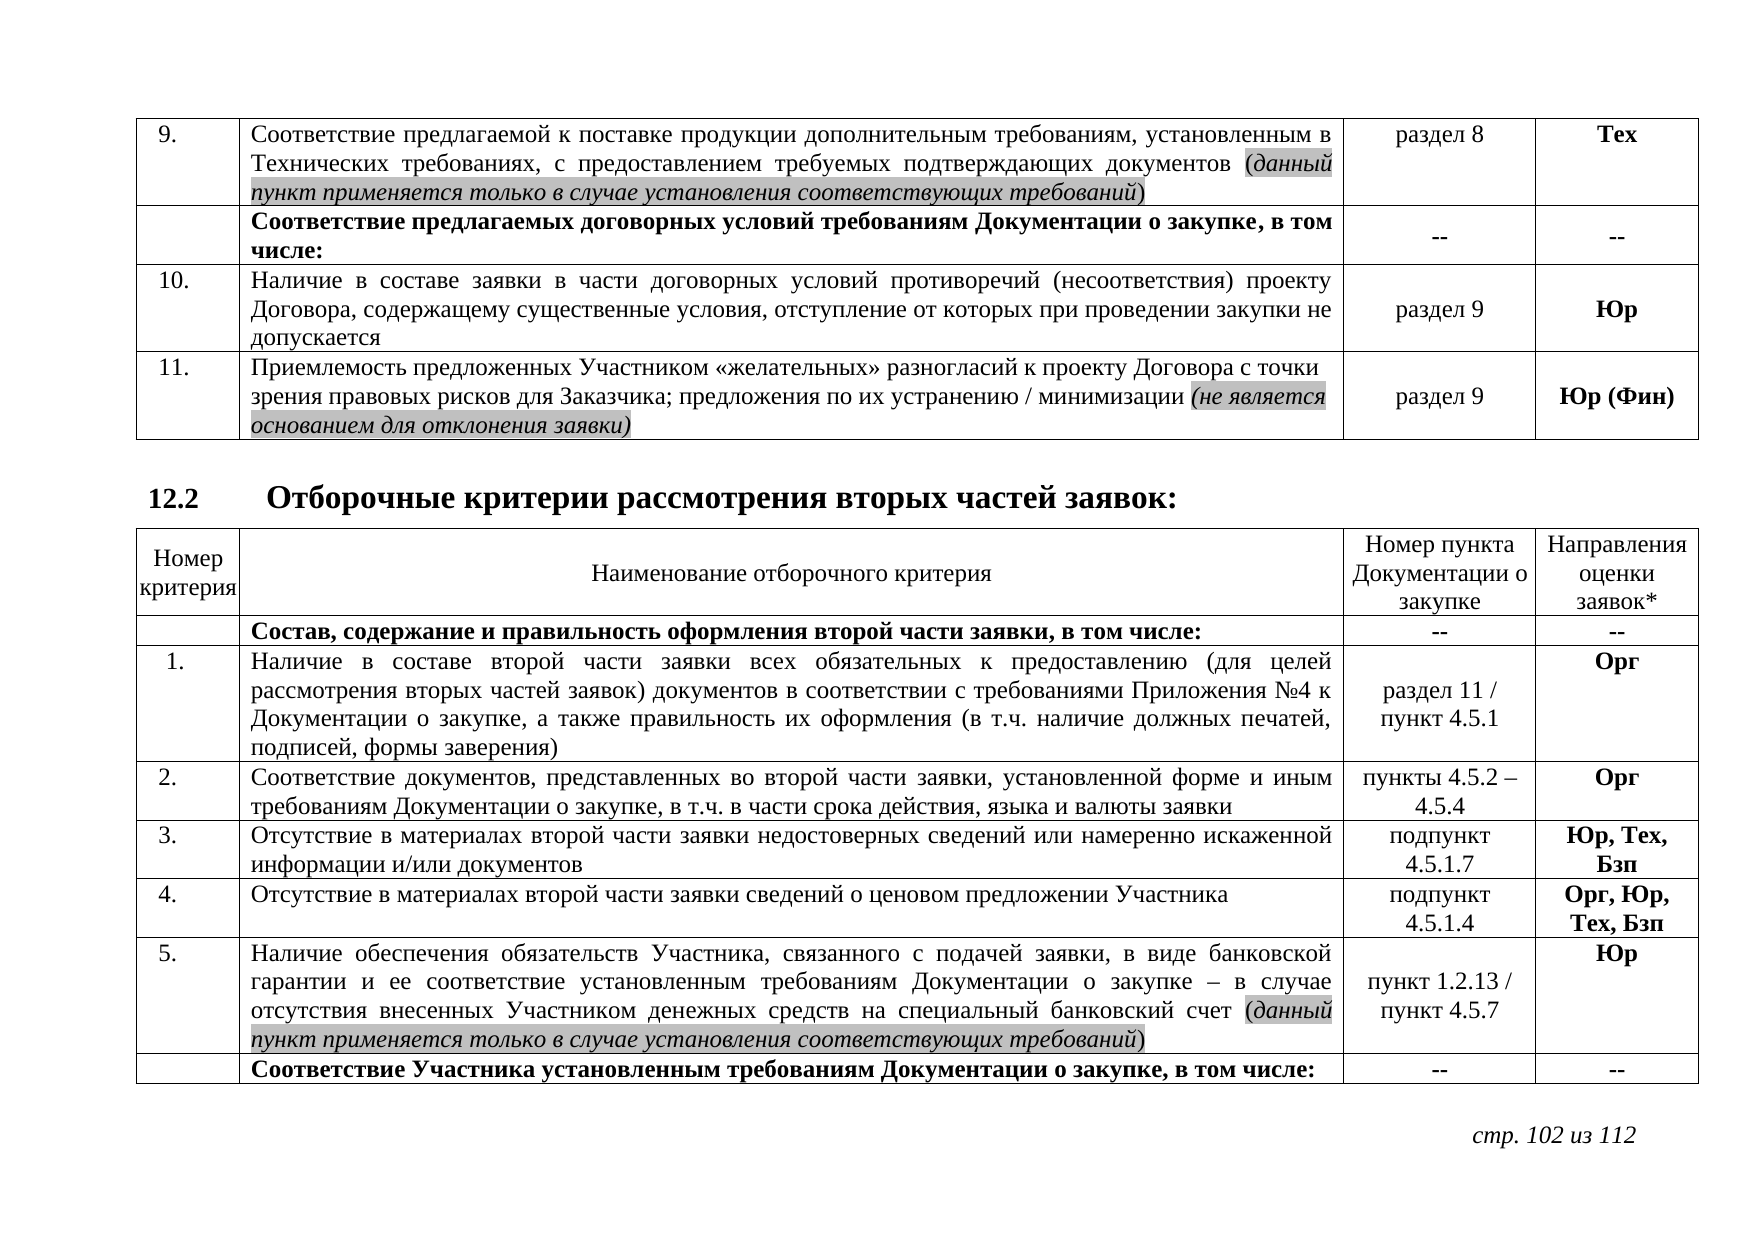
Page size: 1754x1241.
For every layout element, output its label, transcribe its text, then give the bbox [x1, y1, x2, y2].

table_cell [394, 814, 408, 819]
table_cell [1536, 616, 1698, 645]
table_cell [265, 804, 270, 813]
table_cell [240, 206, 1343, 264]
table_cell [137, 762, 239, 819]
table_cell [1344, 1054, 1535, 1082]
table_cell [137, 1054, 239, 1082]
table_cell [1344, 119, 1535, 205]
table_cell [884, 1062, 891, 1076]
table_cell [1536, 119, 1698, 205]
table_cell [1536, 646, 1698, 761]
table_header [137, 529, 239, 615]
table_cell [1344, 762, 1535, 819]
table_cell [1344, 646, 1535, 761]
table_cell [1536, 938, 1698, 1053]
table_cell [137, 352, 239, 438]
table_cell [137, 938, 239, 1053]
subtitle Отборочные критерии рассмотрения вторых частей заявок: [148, 477, 1636, 515]
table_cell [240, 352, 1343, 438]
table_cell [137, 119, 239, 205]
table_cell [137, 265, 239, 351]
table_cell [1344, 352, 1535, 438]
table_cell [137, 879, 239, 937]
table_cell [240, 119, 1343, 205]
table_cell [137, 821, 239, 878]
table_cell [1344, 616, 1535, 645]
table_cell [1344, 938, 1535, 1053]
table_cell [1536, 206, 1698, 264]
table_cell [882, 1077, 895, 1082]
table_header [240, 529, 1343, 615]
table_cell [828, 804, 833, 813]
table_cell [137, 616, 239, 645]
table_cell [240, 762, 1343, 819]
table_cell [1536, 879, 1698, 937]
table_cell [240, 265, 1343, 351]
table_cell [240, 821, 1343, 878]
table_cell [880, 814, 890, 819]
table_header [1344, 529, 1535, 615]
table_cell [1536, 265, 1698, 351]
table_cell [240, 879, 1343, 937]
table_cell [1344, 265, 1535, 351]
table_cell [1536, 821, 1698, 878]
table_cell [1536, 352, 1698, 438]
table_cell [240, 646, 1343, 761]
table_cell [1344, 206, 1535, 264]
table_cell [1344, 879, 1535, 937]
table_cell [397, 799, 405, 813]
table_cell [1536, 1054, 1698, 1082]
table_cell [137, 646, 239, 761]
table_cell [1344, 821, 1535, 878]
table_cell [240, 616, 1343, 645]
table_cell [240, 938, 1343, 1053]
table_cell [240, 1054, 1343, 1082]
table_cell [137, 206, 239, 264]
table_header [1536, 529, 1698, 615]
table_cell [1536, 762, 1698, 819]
